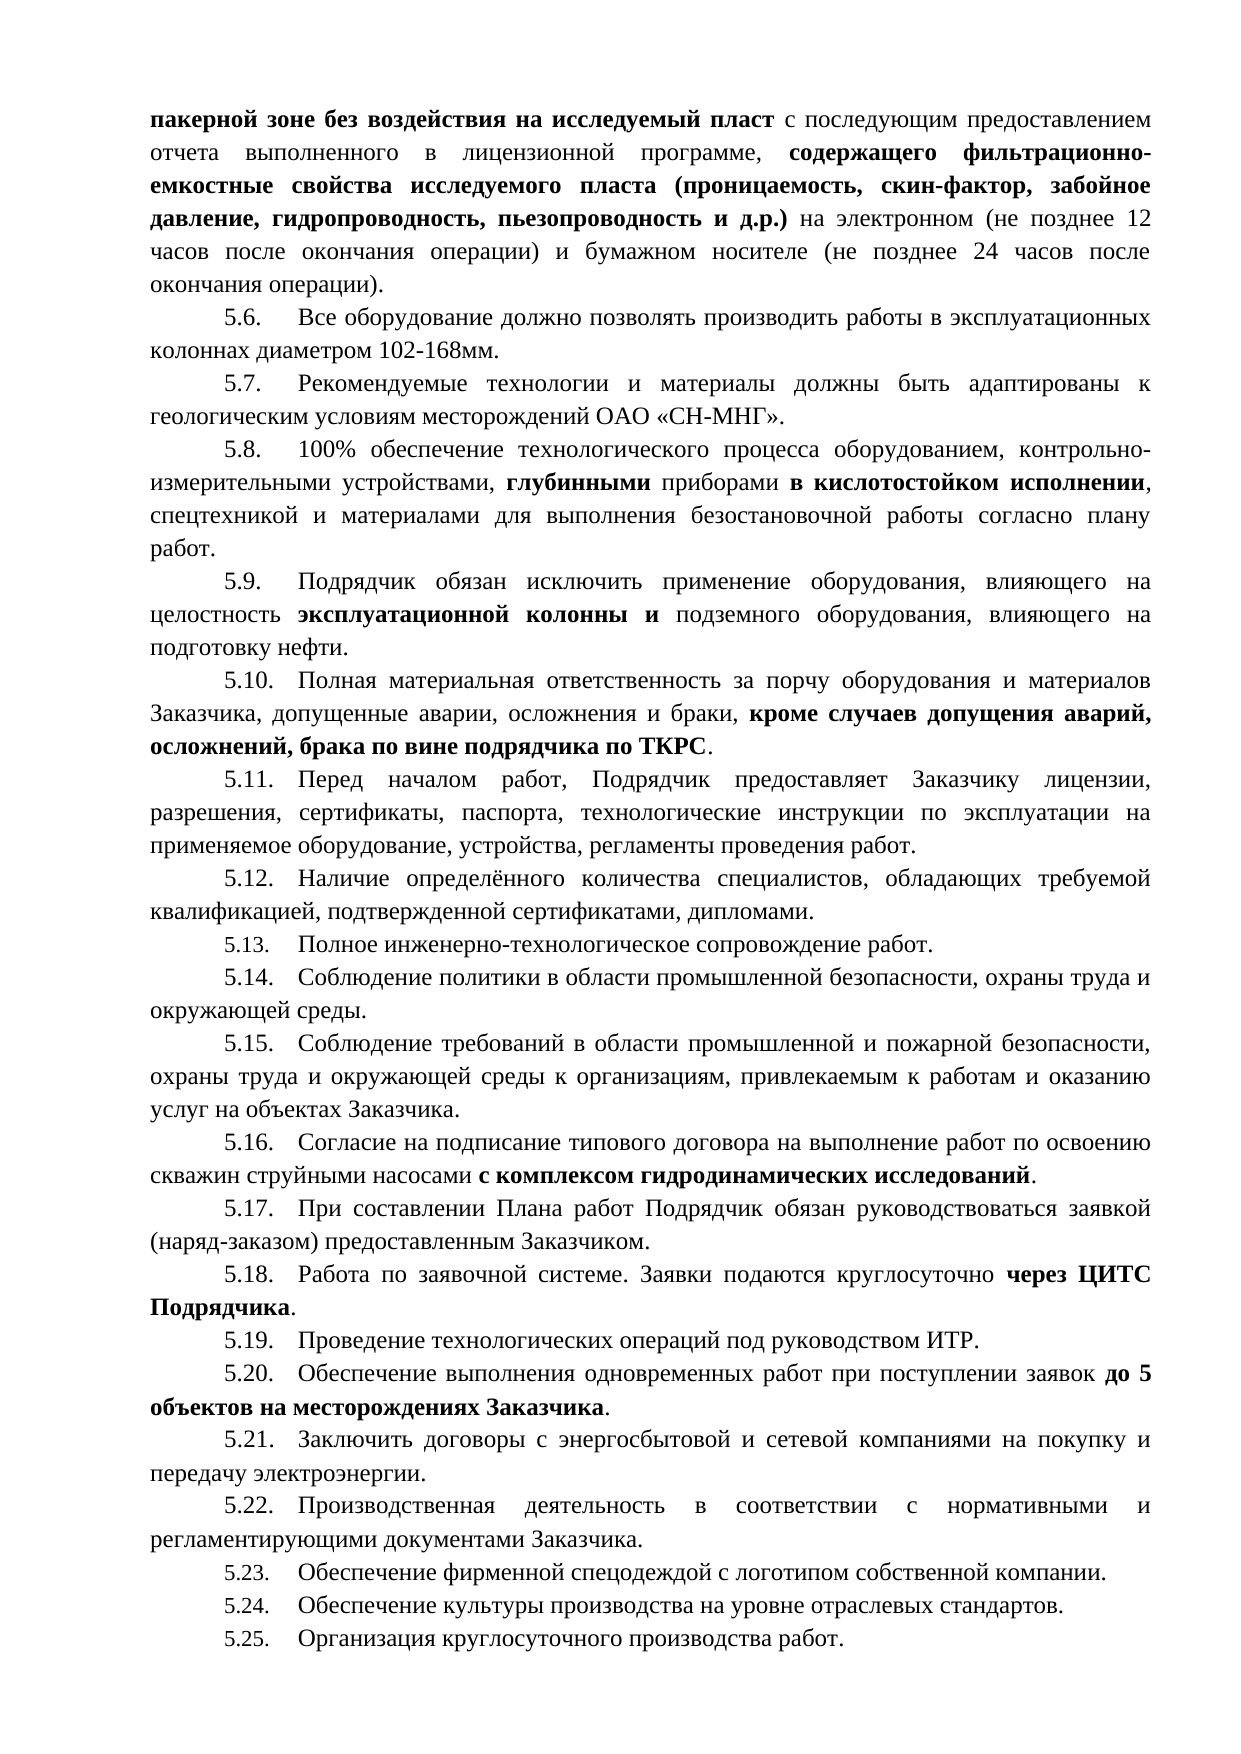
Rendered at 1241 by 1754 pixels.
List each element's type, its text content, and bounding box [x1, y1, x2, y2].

list Рекомендуемые технологии и материалы должны быть адаптированы к геологическим условиям месторождений ОАО «СН-МНГ». [150, 368, 1152, 430]
list Полное инженерно-технологическое сопровождение работ. [150, 929, 1152, 958]
list Согласие на подписание типового договора на выполнение работ по освоению скважин струйными насосами с комплексом гидродинамических исследований. [150, 1127, 1152, 1189]
list Работа по заявочной системе. Заявки подаются круглосуточно через ЦИТС Подрядчика. [150, 1259, 1152, 1321]
list Подрядчик обязан исключить применение оборудования, влияющего на целостность эксплуатационной колонны и подземного оборудования, влияющего на подготовку нефти. [150, 566, 1152, 661]
list Проведение технологических операций под руководством ИТР. [150, 1326, 1152, 1354]
list Обеспечение выполнения одновременных работ при поступлении заявок до 5 объектов на месторождениях Заказчика. [150, 1358, 1152, 1420]
list Организация круглосуточного производства работ. [150, 1623, 1152, 1651]
list 100% обеспечение технологического процесса оборудованием, контрольно-измерительными устройствами, глубинными приборами в кислотостойком исполнении, спецтехникой и материалами для выполнения безостановочной работы согласно плану работ. [150, 434, 1152, 562]
list Обеспечение культуры производства на уровне отраслевых стандартов. [150, 1590, 1152, 1618]
list Соблюдение требований в области промышленной и пожарной безопасности, охраны труда и окружающей среды к организациям, привлекаемым к работам и оказанию услуг на объектах Заказчика. [150, 1028, 1152, 1123]
list При составлении Плана работ Подрядчик обязан руководствоваться заявкой (наряд-заказом) предоставленным Заказчиком. [150, 1193, 1152, 1255]
list Наличие определённого количества специалистов, обладающих требуемой квалификацией, подтвержденной сертификатами, дипломами. [150, 863, 1152, 925]
list Полная материальная ответственность за порчу оборудования и материалов Заказчика, допущенные аварии, осложнения и браки, кроме случаев допущения аварий, осложнений, брака по вине подрядчика по ТКРС. [150, 665, 1152, 760]
list Обеспечение фирменной спецодеждой с логотипом собственной компании. [150, 1557, 1152, 1585]
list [150, 104, 1152, 298]
list Соблюдение политики в области промышленной безопасности, охраны труда и окружающей среды. [150, 962, 1152, 1024]
list Заключить договоры с энергосбытовой и сетевой компаниями на покупку и передачу электроэнергии. [150, 1424, 1152, 1486]
list Производственная деятельность в соответствии с нормативными и регламентирующими документами Заказчика. [150, 1491, 1152, 1552]
list Перед началом работ, Подрядчик предоставляет Заказчику лицензии, разрешения, сертификаты, паспорта, технологические инструкции по эксплуатации на применяемое оборудование, устройства, регламенты проведения работ. [150, 764, 1152, 859]
list Все оборудование должно позволять производить работы в эксплуатационных колоннах диаметром 102-168мм. [150, 302, 1152, 364]
